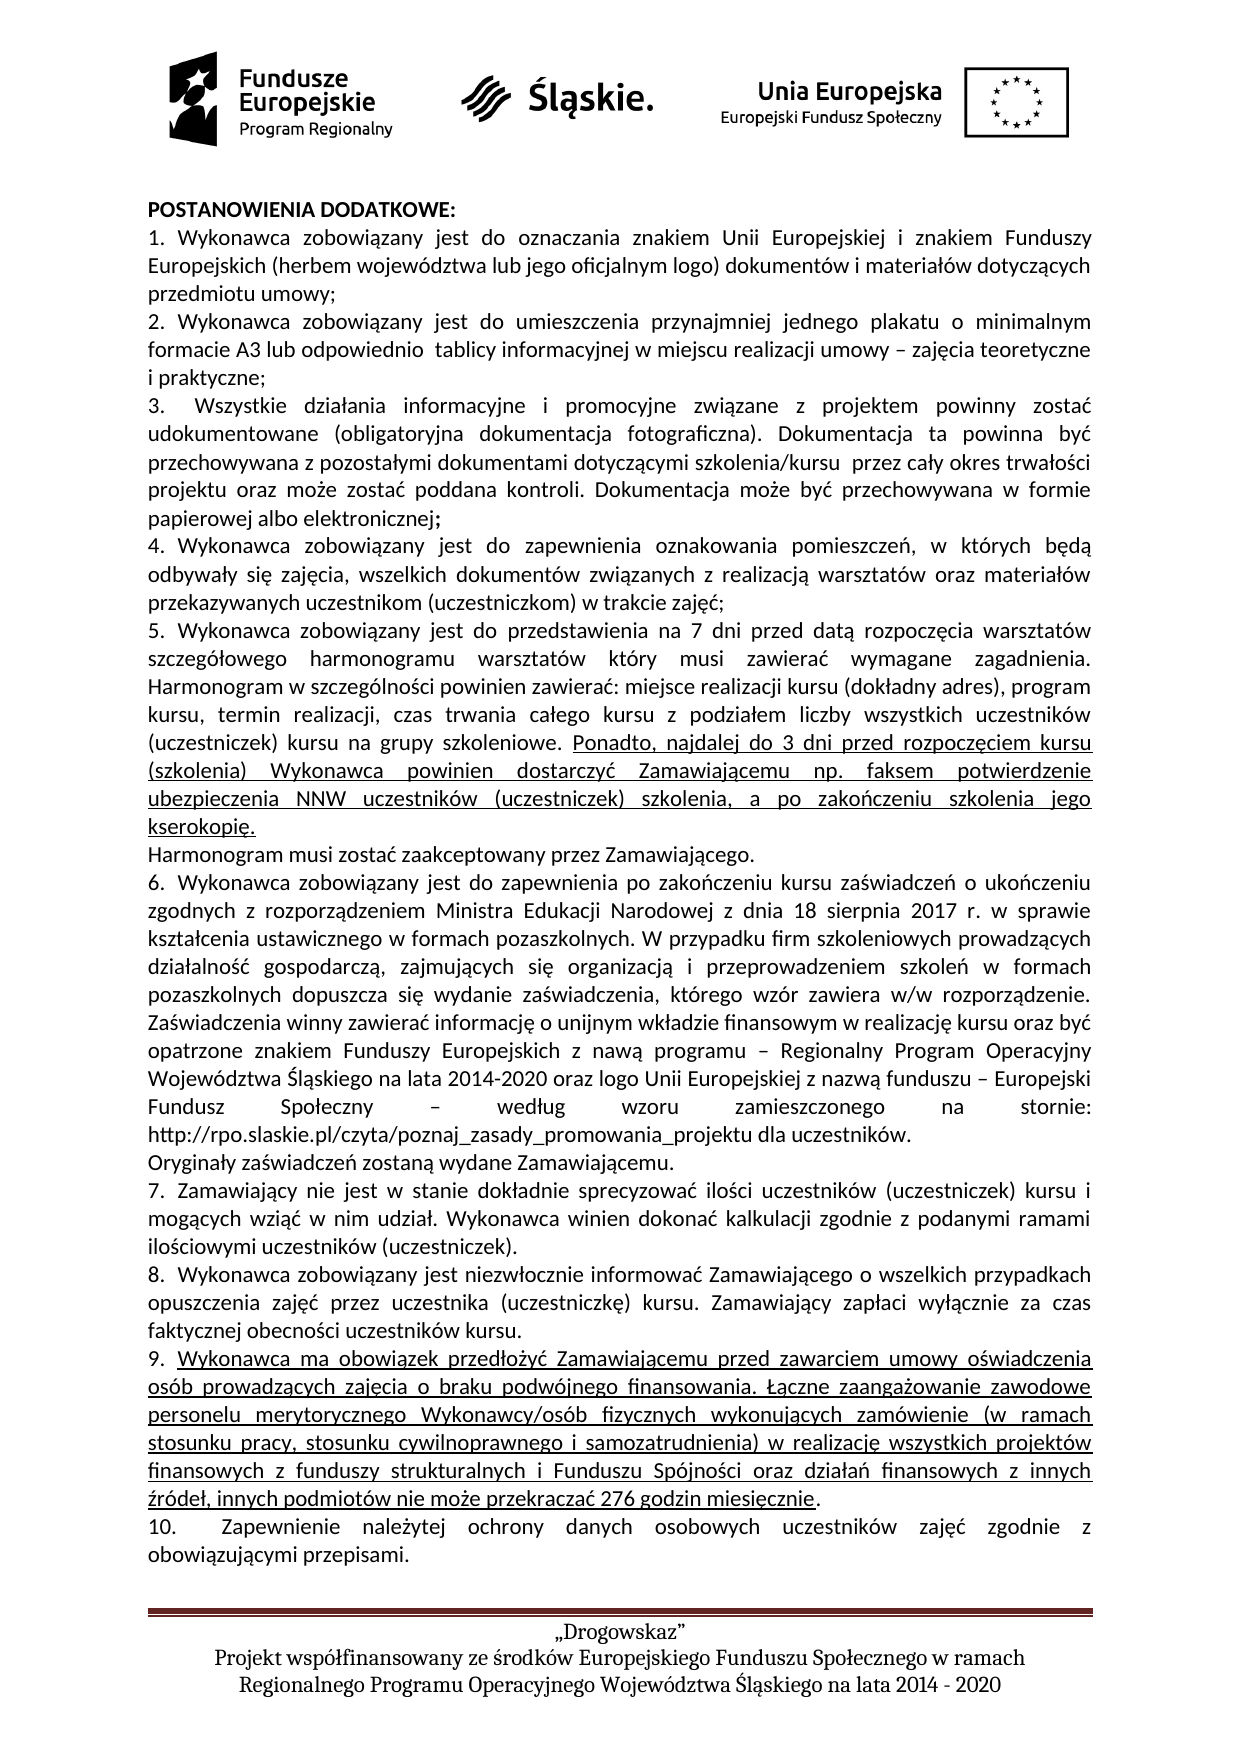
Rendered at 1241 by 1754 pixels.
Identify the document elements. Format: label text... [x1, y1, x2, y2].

list Wykonawca zobowiązany jest niezwłocznie informować Zamawiającego o wszelkich przypadkach opuszczenia zajęć przez uczestnika (uczestniczkę) kursu. Zamawiający zapłaci wyłącznie za czas faktycznej obecności uczestników kursu. [148, 1260, 1093, 1344]
list Wykonawca zobowiązany jest do oznaczania znakiem Unii Europejskiej i znakiem Funduszy Europejskich (herbem województwa lub jego oficjalnym logo) dokumentów i materiałów dotyczących przedmiotu umowy; [148, 223, 1093, 307]
list Wykonawca zobowiązany jest do przedstawienia na 7 dni przed datą rozpoczęcia warsztatów szczegółowego harmonogramu warsztatów który musi zawierać wymagane zagadnienia. Harmonogram w szczególności powinien zawierać: miejsce realizacji kursu (dokładny adres), program kursu, termin realizacji, czas trwania całego kursu z podziałem liczby wszystkich uczestników (uczestniczek) kursu na grupy szkoleniowe. Ponadto, najdalej do 3 dni przed rozpoczęciem kursu (szkolenia) Wykonawca powinien dostarczyć Zamawiającemu np. faksem potwierdzenie ubezpieczenia NNW uczestników (uczestniczek) szkolenia, a po zakończeniu szkolenia jego kserokopię. [148, 616, 1093, 780]
list Wykonawca zobowiązany jest do zapewnienia po zakończeniu kursu zaświadczeń o ukończeniu zgodnych z rozporządzeniem Ministra Edukacji Narodowej z dnia 18 sierpnia 2017 r. w sprawie kształcenia ustawicznego w formach pozaszkolnych. W przypadku firm szkoleniowych prowadzących działalność gospodarczą, zajmujących się organizacją i przeprowadzeniem szkoleń w formach pozaszkolnych dopuszcza się wydanie zaświadczenia, którego wzór zawiera w/w rozporządzenie. Zaświadczenia winny zawierać informację o unijnym wkładzie finansowym w realizację kursu oraz być opatrzone znakiem Funduszy Europejskich z nawą programu – Regionalny Program Operacyjny Województwa Śląskiego na lata 2014-2020 oraz logo Unii Europejskiej z nazwą funduszu – Europejski Fundusz Społeczny – według wzoru zamieszczonego na stornie: http://rpo.slaskie.pl/czyta/poznaj_zasady_promowania_projektu dla uczestników. [148, 868, 1093, 1148]
text Oryginały zaświadczeń zostaną wydane Zamawiającemu. [148, 1148, 1093, 1176]
list Wykonawca ma obowiązek przedłożyć Zamawiającemu przed zawarciem umowy oświadczenia osób prowadzących zajęcia o braku podwójnego finansowania. Łączne zaangażowanie zawodowe personelu merytorycznego Wykonawcy/osób fizycznych wykonujących zamówienie (w ramach stosunku pracy, stosunku cywilnoprawnego i samozatrudnienia) w realizację wszystkich projektów finansowych z funduszy strukturalnych i Funduszu Spójności oraz działań finansowych z innych źródeł, innych podmiotów nie może przekraczać 276 godzin miesięcznie. [148, 1344, 1093, 1424]
list Wykonawca zobowiązany jest do umieszczenia przynajmniej jednego plakatu o minimalnym formacie A3 lub odpowiednio tablicy informacyjnej w miejscu realizacji umowy – zajęcia teoretyczne i praktyczne; [148, 307, 1093, 392]
picture [147, 29, 1091, 168]
list Zamawiający nie jest w stanie dokładnie sprecyzować ilości uczestników (uczestniczek) kursu i mogących wziąć w nim udział. Wykonawca winien dokonać kalkulacji zgodnie z podanymi ramami ilościowymi uczestników (uczestniczek). [148, 1176, 1093, 1260]
list Zapewnienie należytej ochrony danych osobowych uczestników zajęć zgodnie z obowiązującymi przepisami. [148, 1512, 1093, 1568]
text POSTANOWIENIA DODATKOWE: [148, 195, 1093, 223]
text Harmonogram musi zostać zaakceptowany przez Zamawiającego. [148, 840, 1093, 868]
list Wykonawca zobowiązany jest do zapewnienia oznakowania pomieszczeń, w których będą odbywały się zajęcia, wszelkich dokumentów związanych z realizacją warsztatów oraz materiałów przekazywanych uczestnikom (uczestniczkom) w trakcie zajęć; [148, 532, 1093, 616]
list Wszystkie działania informacyjne i promocyjne związane z projektem powinny zostać udokumentowane (obligatoryjna dokumentacja fotograficzna). Dokumentacja ta powinna być przechowywana z pozostałymi dokumentami dotyczącymi szkolenia/kursu przez cały okres trwałości projektu oraz może zostać poddana kontroli. Dokumentacja może być przechowywana w formie papierowej albo elektronicznej; [148, 392, 1093, 532]
list Wykonawca zobowiązany jest do przedstawienia na 7 dni przed datą rozpoczęcia warsztatów szczegółowego harmonogramu warsztatów który musi zawierać wymagane zagadnienia. Harmonogram w szczególności powinien zawierać: miejsce realizacji kursu (dokładny adres), program kursu, termin realizacji, czas trwania całego kursu z podziałem liczby wszystkich uczestników (uczestniczek) kursu na grupy szkoleniowe. Ponadto, najdalej do 3 dni przed rozpoczęciem kursu (szkolenia) Wykonawca powinien dostarczyć Zamawiającemu np. faksem potwierdzenie ubezpieczenia NNW uczestników (uczestniczek) szkolenia, a po zakończeniu szkolenia jego kserokopię. [148, 781, 1093, 840]
